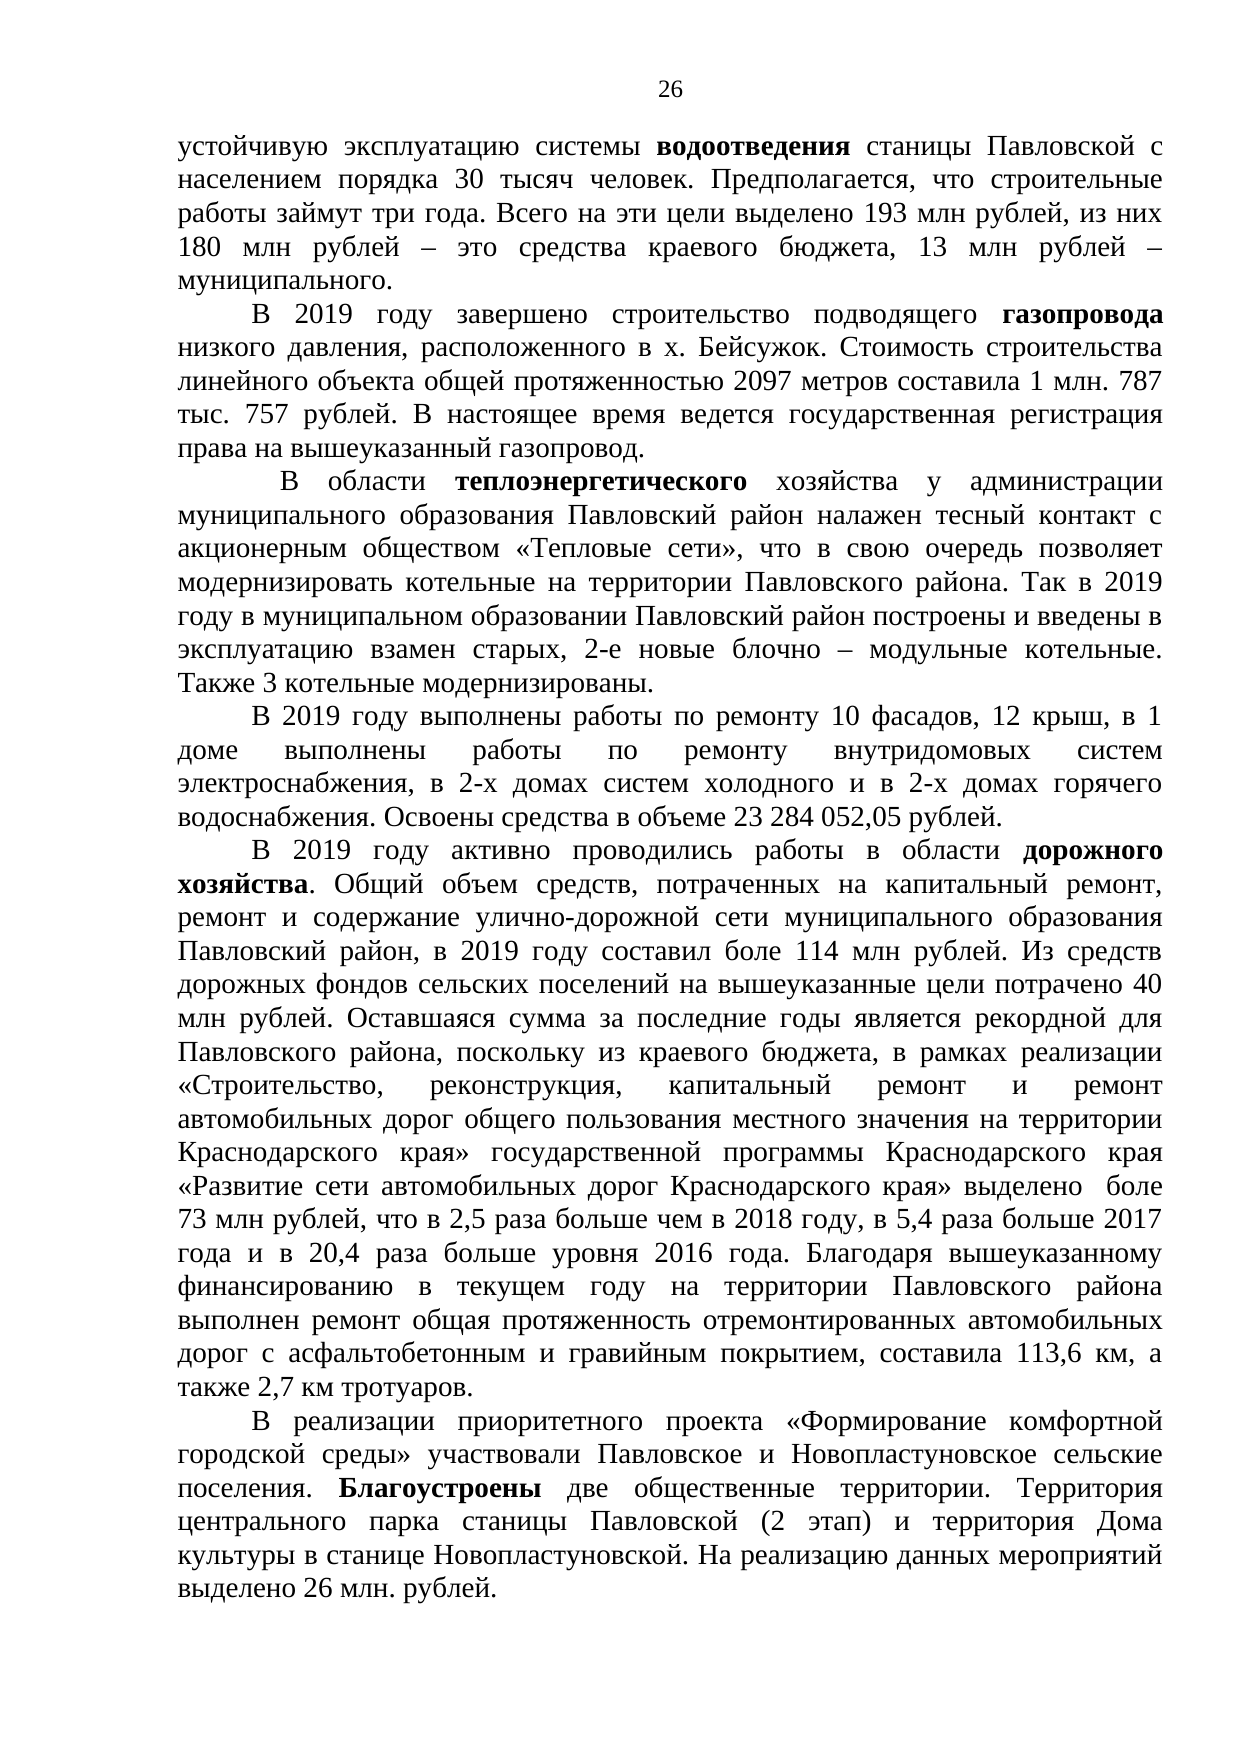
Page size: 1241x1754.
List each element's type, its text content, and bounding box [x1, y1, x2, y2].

text В области теплоэнергетического хозяйства у администрации муниципального образования Павловский район налажен тесный контакт с акционерным обществом «Тепловые сети», что в свою очередь позволяет модернизировать котельные на территории Павловского района. Так в 2019 году в муниципальном образовании Павловский район построены и введены в эксплуатацию взамен старых, 2-е новые блочно – модульные котельные. Также 3 котельные модернизированы. [177, 463, 1163, 698]
text В 2019 году активно проводились работы в области дорожного хозяйства. Общий объем средств, потраченных на капитальный ремонт, ремонт и содержание улично-дорожной сети муниципального образования Павловский район, в 2019 году составил боле 114 млн рублей. Из средств дорожных фондов сельских поселений на вышеуказанные цели потрачено 40 млн рублей. Оставшаяся сумма за последние годы является рекордной для Павловского района, поскольку из краевого бюджета, в рамках реализации «Строительство, реконструкция, капитальный ремонт и ремонт автомобильных дорог общего пользования местного значения на территории Краснодарского края» государственной программы Краснодарского края «Развитие сети автомобильных дорог Краснодарского края» выделено боле 73 млн рублей, что в 2,5 раза больше чем в 2018 году, в 5,4 раза больше 2017 года и в 20,4 раза больше уровня 2016 года. Благодаря вышеуказанному финансированию в текущем году на территории Павловского района выполнен ремонт общая протяженность отремонтированных автомобильных дорог с асфальтобетонным и гравийным покрытием, составила 113,6 км, а также 2,7 км тротуаров. [177, 832, 1163, 1403]
text В 2019 году завершено строительство подводящего газопровода низкого давления, расположенного в х. Бейсужок. Стоимость строительства линейного объекта общей протяженностью 2097 метров составила 1 млн. 787 тыс. 757 рублей. В настоящее время ведется государственная регистрация права на вышеуказанный газопровод. [177, 296, 1163, 463]
text В реализации приоритетного проекта «Формирование комфортной городской среды» участвовали Павловское и Новопластуновское сельские поселения. Благоустроены две общественные территории. Территория центрального парка станицы Павловской (2 этап) и территория Дома культуры в станице Новопластуновской. На реализацию данных мероприятий выделено 26 млн. рублей. [177, 1403, 1163, 1604]
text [177, 128, 1163, 296]
text В 2019 году выполнены работы по ремонту 10 фасадов, 12 крыш, в 1 доме выполнены работы по ремонту внутридомовых систем электроснабжения, в 2-х домах систем холодного и в 2-х домах горячего водоснабжения. Освоены средства в объеме 23 284 052,05 рублей. [177, 698, 1163, 832]
